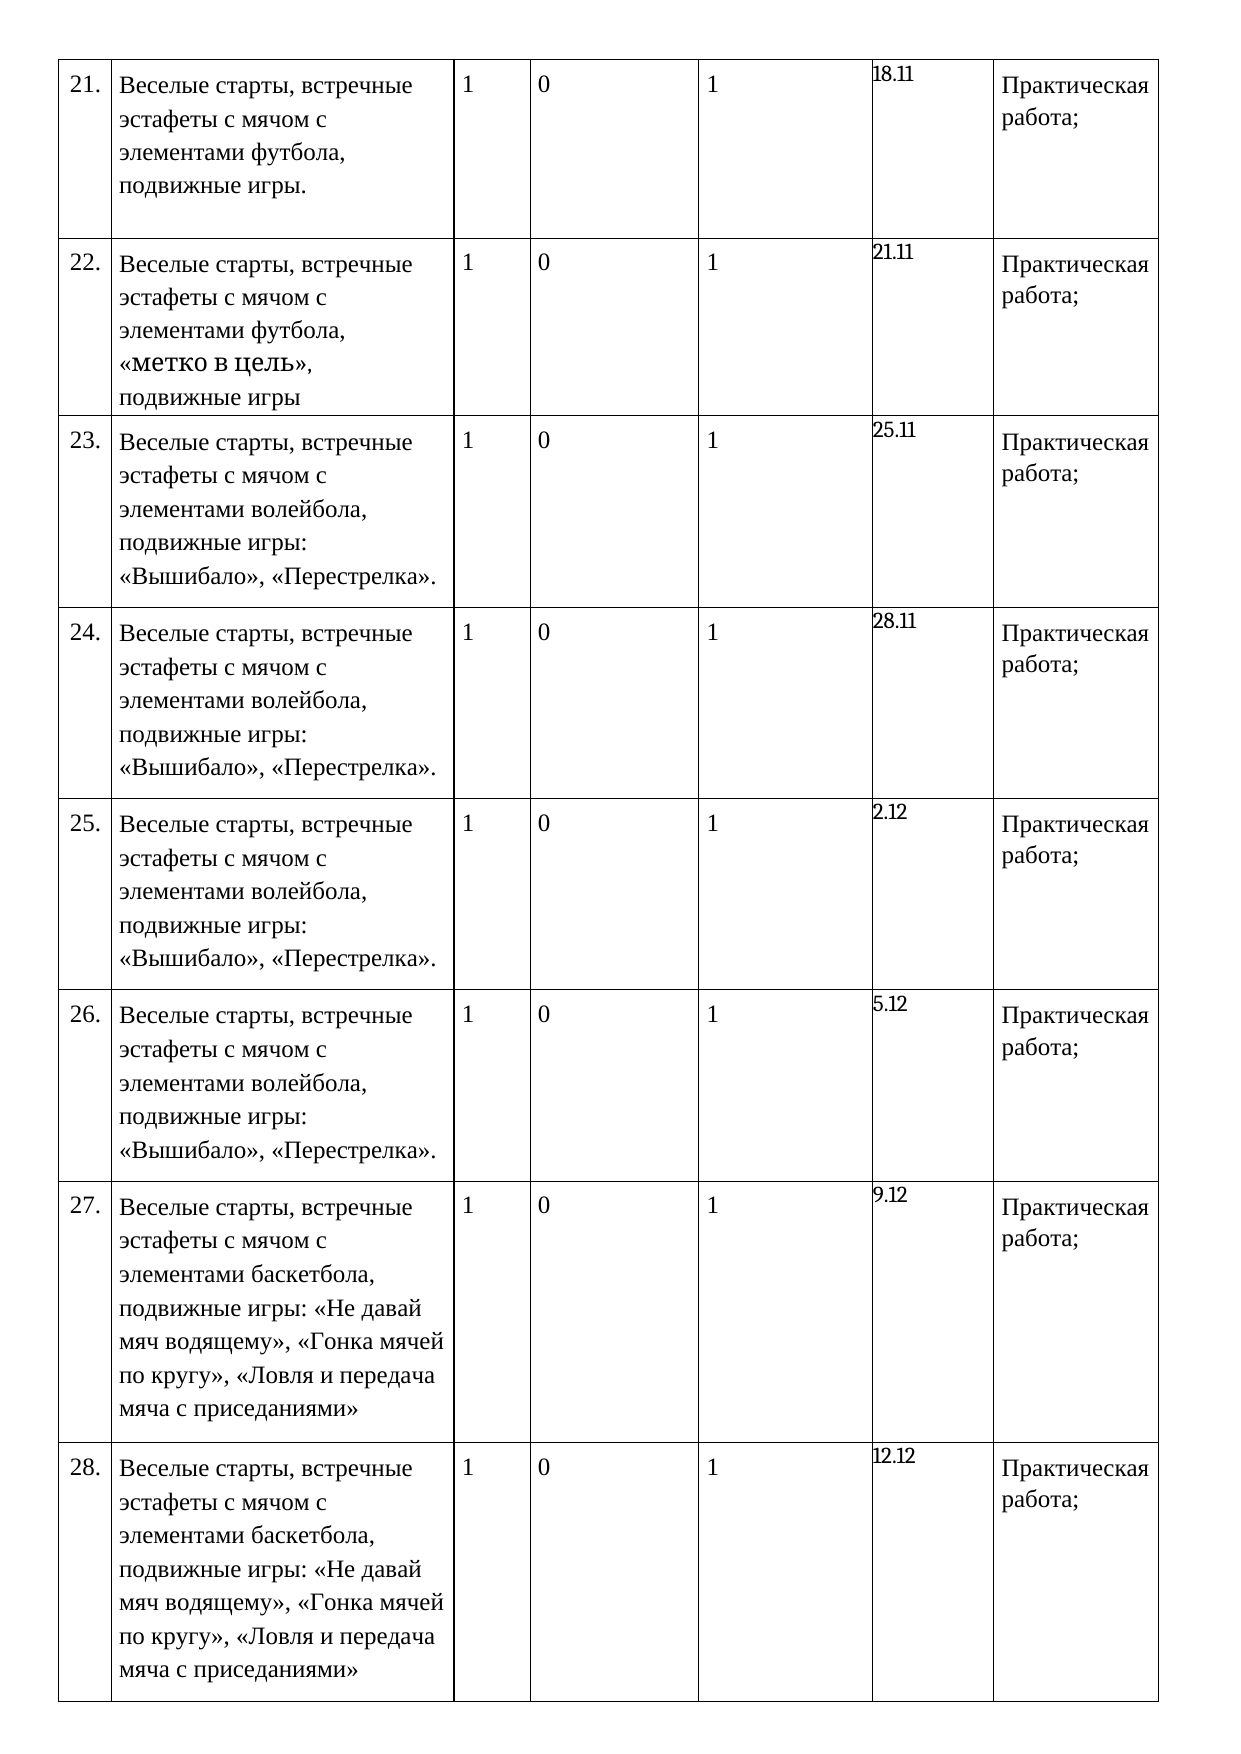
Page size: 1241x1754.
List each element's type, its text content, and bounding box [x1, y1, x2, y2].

table_header 0 [531, 60, 698, 238]
table_cell Практическая работа; [994, 1443, 1158, 1701]
table_cell 1 [699, 1443, 872, 1701]
table_cell 0 [531, 1443, 698, 1701]
table_cell 25. [59, 799, 111, 989]
table_header 1 [455, 60, 530, 238]
table_cell 28. [59, 1443, 111, 1701]
table_cell 24. [59, 608, 111, 798]
table_cell Веселые старты, встречные эстафеты с мячом с элементами волейбола, подвижные игры: «Вышибало», «Перестрелка». [112, 799, 453, 989]
table_cell Практическая работа; [994, 1182, 1158, 1442]
table_cell 22. [59, 239, 111, 415]
table_cell 1 [699, 1182, 872, 1442]
table_header Практическая работа; [994, 60, 1158, 238]
table_cell Практическая работа; [994, 239, 1158, 415]
table_cell 1 [455, 990, 530, 1181]
table_cell Веселые старты, встречные эстафеты с мячом с элементами волейбола, подвижные игры: «Вышибало», «Перестрелка». [112, 608, 453, 798]
table_cell 5.12 [873, 990, 993, 1181]
table_cell 1 [699, 990, 872, 1181]
table_cell 1 [455, 416, 530, 607]
table_cell 1 [455, 799, 530, 989]
table_cell 1 [699, 799, 872, 989]
table_cell 23. [59, 416, 111, 607]
table_cell 0 [531, 799, 698, 989]
table_cell 26. [59, 990, 111, 1181]
table_cell 1 [699, 416, 872, 607]
table_cell 1 [455, 1443, 530, 1701]
table_cell 9.12 [873, 1182, 993, 1442]
table_cell 1 [455, 1182, 530, 1442]
table_cell 2.12 [873, 799, 993, 989]
table_cell 12.12 [873, 1443, 993, 1701]
table_cell Практическая работа; [994, 990, 1158, 1181]
table_cell Практическая работа; [994, 608, 1158, 798]
table_cell 0 [531, 416, 698, 607]
table_cell 0 [531, 1182, 698, 1442]
table_cell Практическая работа; [994, 799, 1158, 989]
table_cell Веселые старты, встречные эстафеты с мячом с элементами волейбола, подвижные игры: «Вышибало», «Перестрелка». [112, 990, 453, 1181]
table_cell 25.11 [873, 416, 993, 607]
table_cell 27. [59, 1182, 111, 1442]
table_cell 28.11 [873, 608, 993, 798]
table_header 21. [59, 60, 111, 238]
table_header 1 [699, 60, 872, 238]
table_cell 1 [455, 239, 530, 415]
table_cell 0 [531, 239, 698, 415]
table_cell Веселые старты, встречные эстафеты с мячом с элементами футбола, «метко в цель», подвижные игры [112, 239, 453, 415]
table_cell 1 [699, 608, 872, 798]
table_header 18.11 [873, 60, 993, 238]
table_cell Практическая работа; [994, 416, 1158, 607]
table_cell 0 [531, 608, 698, 798]
table_cell 1 [455, 608, 530, 798]
table_header Веселые старты, встречные эстафеты с мячом с элементами футбола, подвижные игры. [112, 60, 453, 238]
table_cell 21.11 [873, 239, 993, 415]
table_cell Веселые старты, встречные эстафеты с мячом с элементами волейбола, подвижные игры: «Вышибало», «Перестрелка». [112, 416, 453, 607]
table_cell 1 [699, 239, 872, 415]
table_cell 0 [531, 990, 698, 1181]
